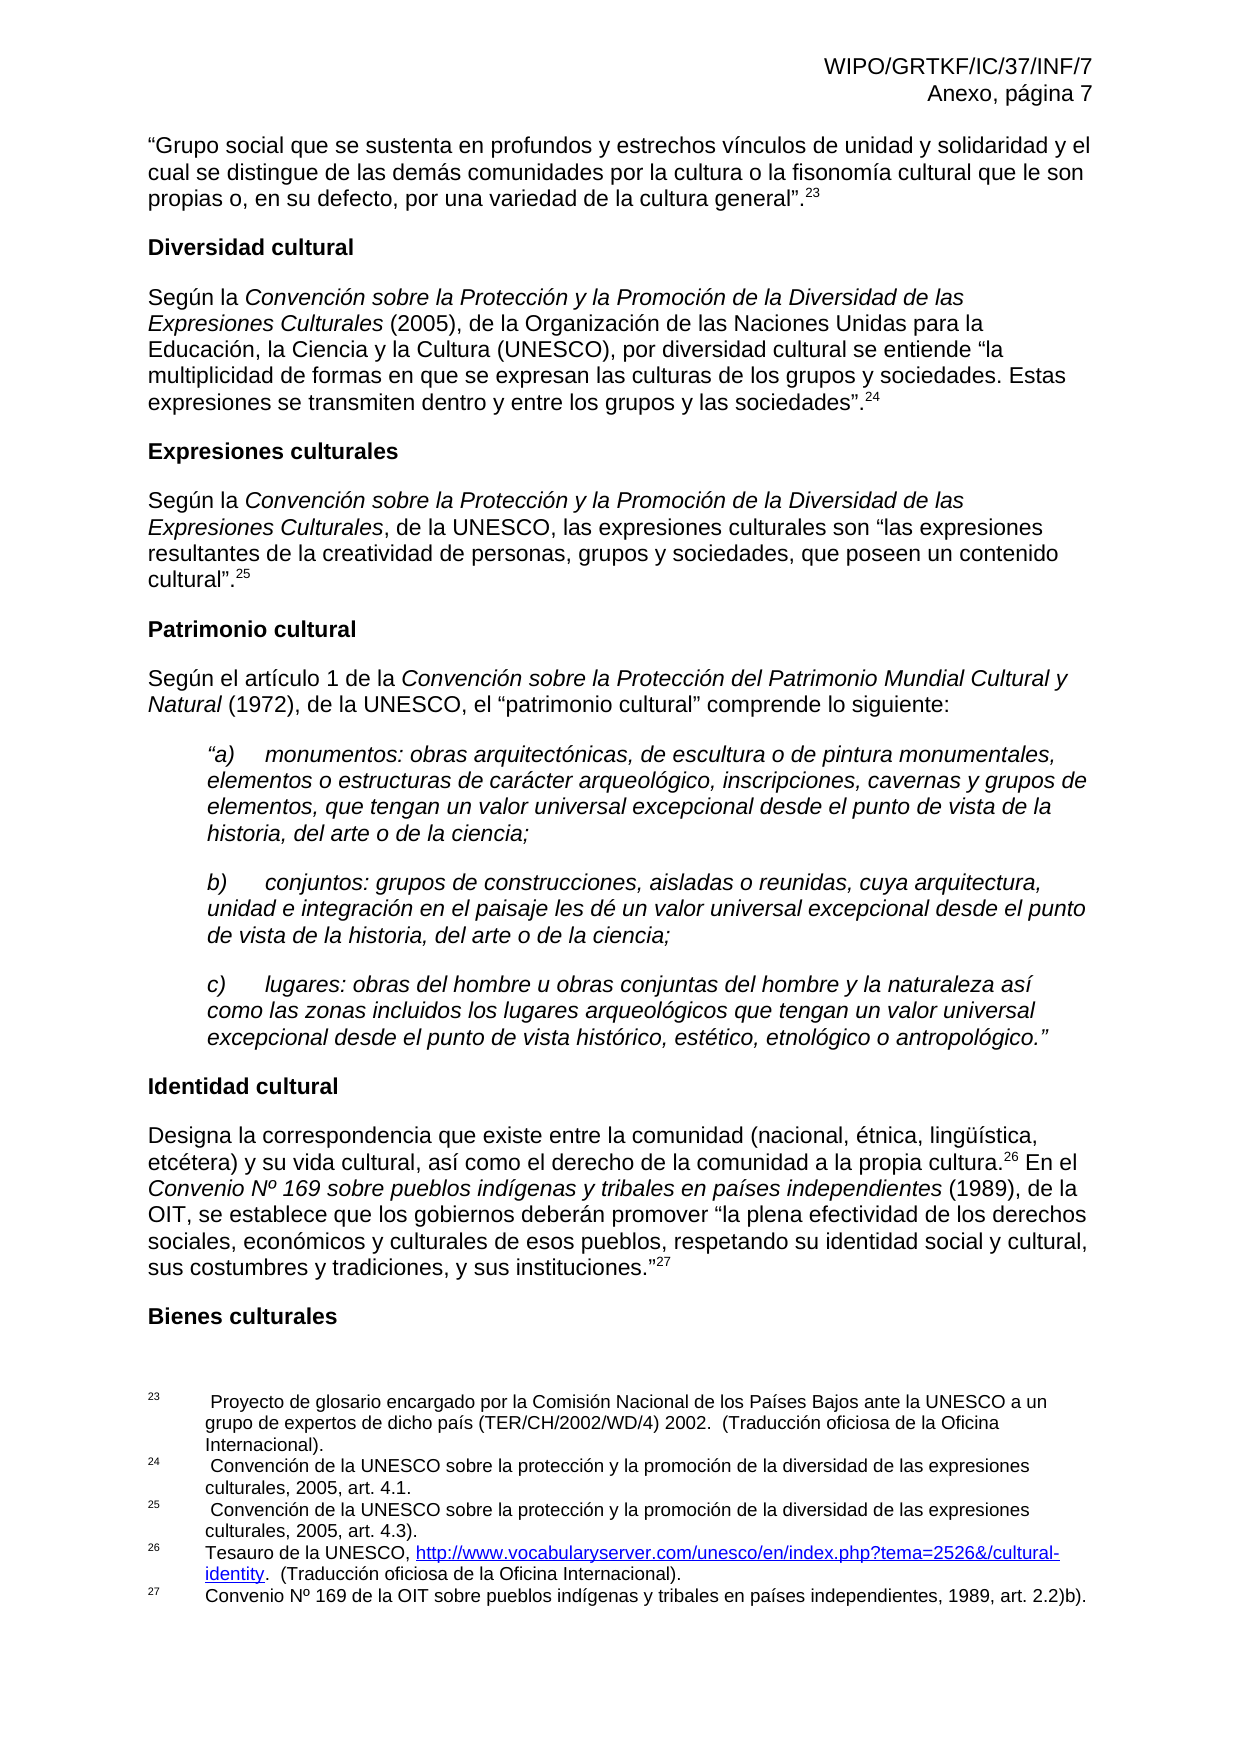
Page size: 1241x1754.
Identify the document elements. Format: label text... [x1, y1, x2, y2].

list “Grupo social que se sustenta en profundos y estrechos vínculos de unidad y solidaridad y el cual se distingue de las demás comunidades por la cultura o la fisonomía cultural que le son propias o, en su defecto, por una variedad de la cultura general”. [148, 132, 1092, 211]
list “a) monumentos: obras arquitectónicas, de escultura o de pintura monumentales, elementos o estructuras de carácter arqueológico, inscripciones, cavernas y grupos de elementos, que tengan un valor universal excepcional desde el punto de vista de la historia, del arte o de la ciencia; [207, 741, 1092, 846]
list Designa la correspondencia que existe entre la comunidad (nacional, étnica, lingüística, etcétera) y su vida cultural, así como el derecho de la comunidad a la propia cultura. En el Convenio Nº 169 sobre pueblos indígenas y tribales en países independientes (1989), de la OIT, se establece que los gobiernos deberán promover “la plena efectividad de los derechos sociales, económicos y culturales de esos pueblos, respetando su identidad social y cultural, sus costumbres y tradiciones, y sus instituciones.” [148, 1122, 1092, 1280]
list Bienes culturales [148, 1303, 1092, 1329]
list Identidad cultural [148, 1073, 1092, 1099]
list Según la Convención sobre la Protección y la Promoción de la Diversidad de las Expresiones Culturales (2005), de la Organización de las Naciones Unidas para la Educación, la Ciencia y la Cultura (UNESCO), por diversidad cultural se entiende “la multiplicidad de formas en que se expresan las culturas de los grupos y sociedades. Estas expresiones se transmiten dentro y entre los grupos y las sociedades”. [148, 283, 1092, 415]
list Según la Convención sobre la Protección y la Promoción de la Diversidad de las Expresiones Culturales, de la UNESCO, las expresiones culturales son “las expresiones resultantes de la creatividad de personas, grupos y sociedades, que poseen un contenido cultural”. [148, 487, 1092, 593]
list Diversidad cultural [148, 234, 1092, 261]
list c) lugares: obras del hombre u obras conjuntas del hombre y la naturaleza así como las zonas incluidos los lugares arqueológicos que tengan un valor universal excepcional desde el punto de vista histórico, estético, etnológico o antropológico.” [207, 971, 1092, 1050]
list Expresiones culturales [148, 438, 1092, 464]
list b) conjuntos: grupos de construcciones, aisladas o reunidas, cuya arquitectura, unidad e integración en el paisaje les dé un valor universal excepcional desde el punto de vista de la historia, del arte o de la ciencia; [207, 869, 1092, 948]
list Según el artículo 1 de la Convención sobre la Protección del Patrimonio Mundial Cultural y Natural (1972), de la UNESCO, el “patrimonio cultural” comprende lo siguiente: [148, 665, 1092, 718]
list Patrimonio cultural [148, 616, 1092, 642]
